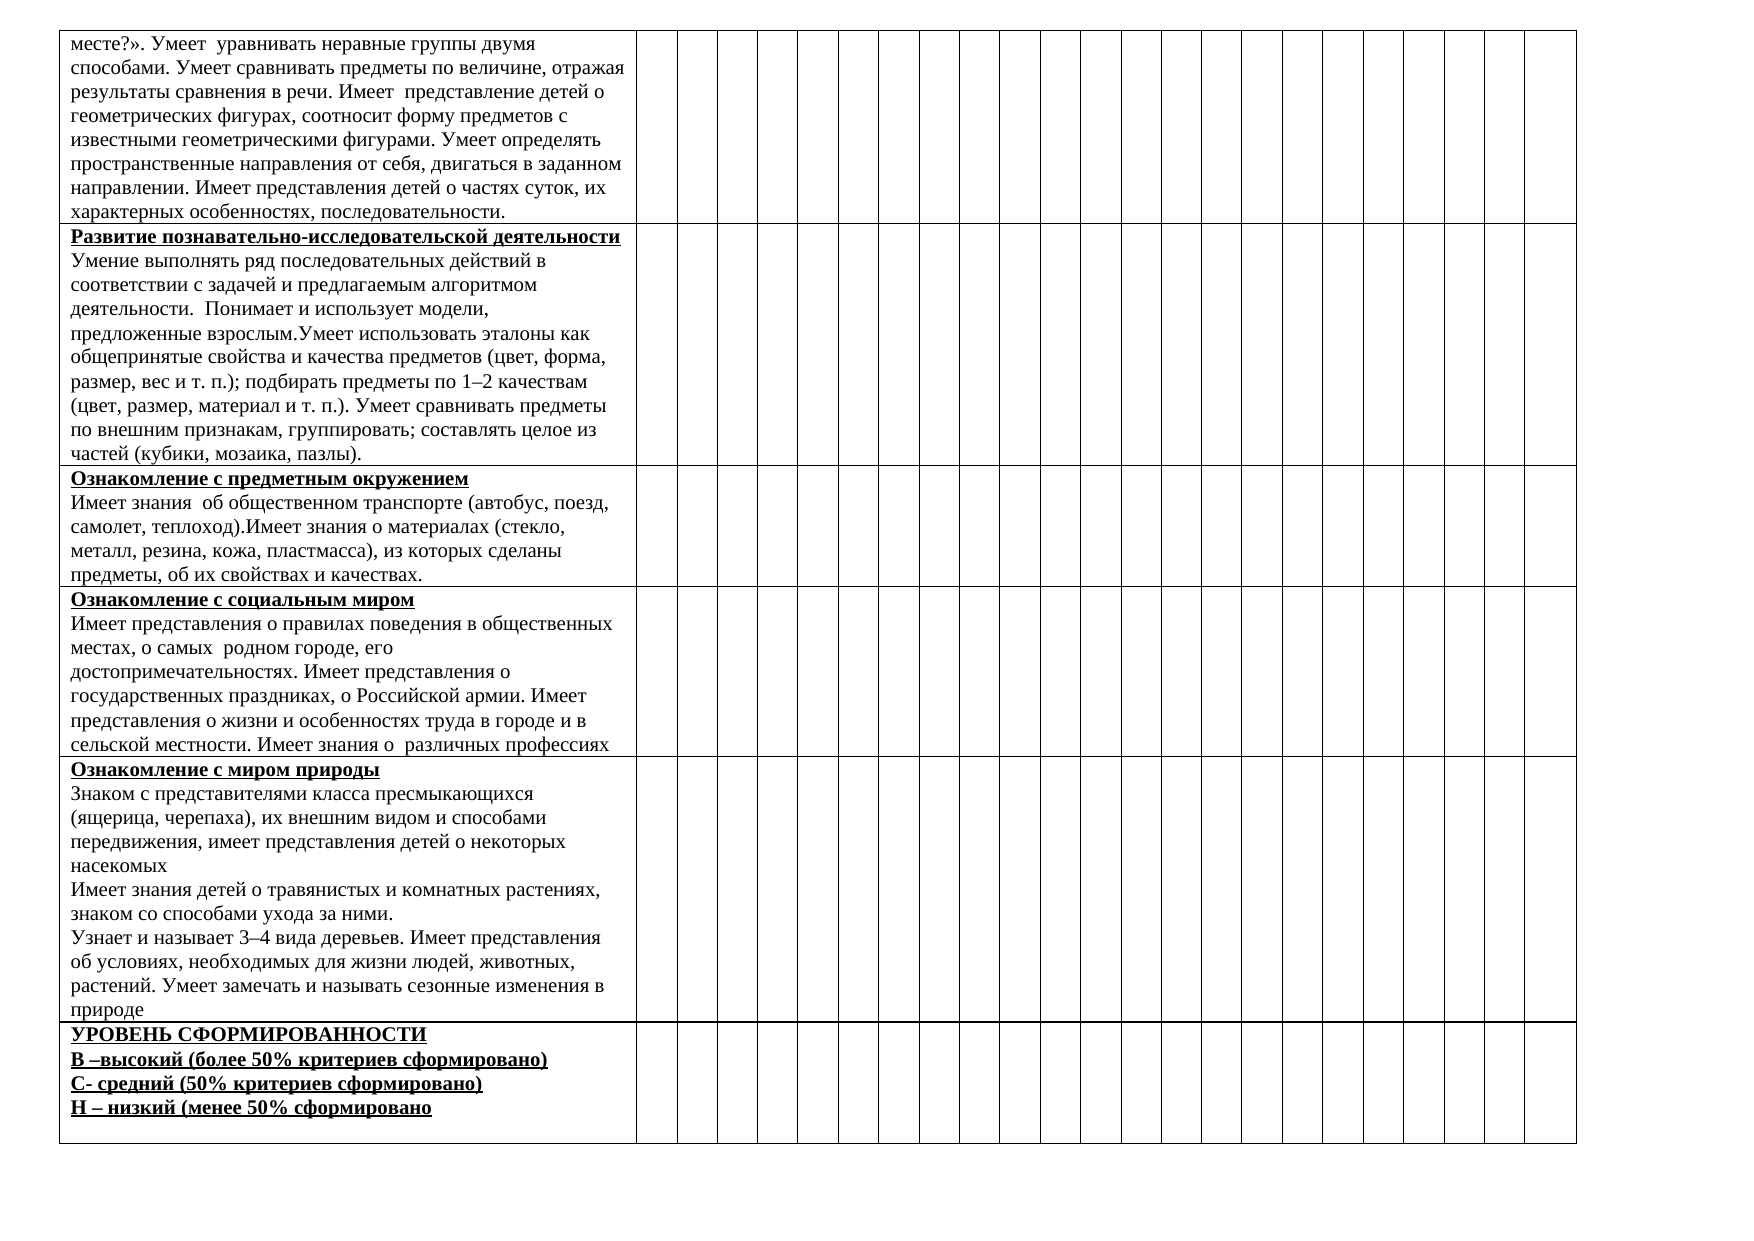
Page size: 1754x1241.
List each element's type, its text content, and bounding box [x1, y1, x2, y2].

table_cell [1404, 31, 1444, 223]
table_cell [1525, 1023, 1576, 1143]
table_cell [798, 757, 838, 1021]
table_cell [879, 1023, 919, 1143]
table_cell [1364, 587, 1403, 756]
table_cell [637, 31, 677, 223]
table_cell [1000, 757, 1040, 1021]
table_cell [718, 466, 757, 586]
table_cell [1162, 1023, 1201, 1143]
table_cell [1323, 587, 1363, 756]
table_cell [1445, 31, 1484, 223]
table_cell [1485, 587, 1524, 756]
table_cell [678, 757, 717, 1021]
table_cell [920, 757, 959, 1021]
table_cell [1525, 587, 1576, 756]
table_cell [718, 31, 757, 223]
table_cell [718, 587, 757, 756]
table_cell [1162, 224, 1201, 465]
table_cell [839, 466, 878, 586]
table_cell [758, 1023, 797, 1143]
table_cell [718, 757, 757, 1021]
table_cell [1364, 757, 1403, 1021]
table_cell [1041, 466, 1080, 586]
table_cell [1202, 757, 1241, 1021]
table_cell [1364, 466, 1403, 586]
table_cell [839, 1023, 878, 1143]
table_cell [920, 587, 959, 756]
table_cell [1404, 466, 1444, 586]
table_cell [1445, 757, 1484, 1021]
table_cell [879, 466, 919, 586]
table_cell [1323, 224, 1363, 465]
table_cell [1000, 224, 1040, 465]
table_cell [1081, 757, 1121, 1021]
table_cell [1525, 31, 1576, 223]
table_cell [1485, 757, 1524, 1021]
table_cell [839, 587, 878, 756]
table_cell [1242, 1023, 1282, 1143]
table_cell [1000, 587, 1040, 756]
table_cell [798, 224, 838, 465]
table_cell [1122, 466, 1161, 586]
table_cell [1323, 466, 1363, 586]
table_cell [798, 31, 838, 223]
table_cell [1122, 757, 1161, 1021]
table_cell [1525, 466, 1576, 586]
table_cell [637, 224, 677, 465]
table_cell [1122, 1023, 1161, 1143]
table_cell [879, 224, 919, 465]
table_cell [960, 466, 999, 586]
table_cell [1041, 31, 1080, 223]
table_cell [718, 224, 757, 465]
table_cell [1485, 224, 1524, 465]
table_cell [637, 1023, 677, 1143]
table_cell [1202, 1023, 1241, 1143]
table_cell [1364, 31, 1403, 223]
table_cell [1242, 587, 1282, 756]
table_cell [678, 224, 717, 465]
table_cell [1041, 1023, 1080, 1143]
table_cell [1081, 224, 1121, 465]
table_cell [960, 31, 999, 223]
table_cell [920, 224, 959, 465]
table_cell [637, 466, 677, 586]
table_cell [1202, 587, 1241, 756]
table_cell [758, 224, 797, 465]
table_cell [960, 1023, 999, 1143]
table_cell [1081, 466, 1121, 586]
table_cell [678, 466, 717, 586]
table_cell [1485, 466, 1524, 586]
table_cell [637, 587, 677, 756]
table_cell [60, 31, 636, 223]
table_cell [1162, 31, 1201, 223]
table_cell [1445, 1023, 1484, 1143]
table_cell [1445, 224, 1484, 465]
table_cell [920, 466, 959, 586]
table_cell [1162, 757, 1201, 1021]
table_cell УРОВЕНЬ СФОРМИРОВАННОСТИ В –высокий (более 50% критериев сформировано) С- средний (50% критериев сформировано) Н – низкий (менее 50% сформировано [60, 1023, 636, 1143]
table_cell [1000, 31, 1040, 223]
table_cell [798, 466, 838, 586]
table_cell [678, 31, 717, 223]
table_cell [678, 1023, 717, 1143]
table_cell [1525, 224, 1576, 465]
table_cell [1283, 224, 1322, 465]
table_cell Ознакомление с социальным миром Имеет представления о правилах поведения в общественных местах, о самых родном городе, его достопримечательностях. Имеет представления о государственных праздниках, о Российской армии. Имеет представления о жизни и особенностях труда в городе и в сельской местности. Имеет знания о различных профессиях [60, 587, 636, 756]
table_cell [1404, 224, 1444, 465]
table_cell [960, 757, 999, 1021]
table_cell [758, 31, 797, 223]
table_cell [758, 587, 797, 756]
table_cell [920, 31, 959, 223]
table_cell [960, 587, 999, 756]
table_cell [1122, 587, 1161, 756]
table_cell [1323, 31, 1363, 223]
table_cell [839, 31, 878, 223]
table_cell [839, 757, 878, 1021]
table_cell [1283, 466, 1322, 586]
table_cell [1041, 587, 1080, 756]
table_cell [1041, 757, 1080, 1021]
table_cell [798, 587, 838, 756]
table_cell [1081, 31, 1121, 223]
table_cell [678, 587, 717, 756]
table_cell [1242, 757, 1282, 1021]
table_cell [1242, 224, 1282, 465]
table_cell [1525, 757, 1576, 1021]
table_cell [1283, 31, 1322, 223]
table_cell [1081, 587, 1121, 756]
table_cell [1081, 1023, 1121, 1143]
table_cell [1364, 1023, 1403, 1143]
table_cell [758, 466, 797, 586]
table_cell [1283, 757, 1322, 1021]
table_cell [879, 31, 919, 223]
table_cell [718, 1023, 757, 1143]
table_cell [1485, 31, 1524, 223]
table_cell [1000, 466, 1040, 586]
table_cell [1404, 757, 1444, 1021]
table_cell [1122, 224, 1161, 465]
table_cell [1041, 224, 1080, 465]
table_cell Развитие познавательно-исследовательской деятельности Умение выполнять ряд последовательных действий в соответствии с задачей и предлагаемым алгоритмом деятельности. Понимает и использует модели, предложенные взрослым.Умеет использовать эталоны как общепринятые свойства и качества предметов (цвет, форма, размер, вес и т. п.); подбирать предметы по 1–2 качествам (цвет, размер, материал и т. п.). Умеет сравнивать предметы по внешним признакам, группировать; составлять целое из частей (кубики, мозаика, пазлы). [60, 224, 636, 465]
table_cell [1283, 587, 1322, 756]
table_cell [1202, 31, 1241, 223]
table_cell Ознакомление с миром природы Знаком с представителями класса пресмыкающихся (ящерица, черепаха), их внешним видом и способами передвижения, имеет представления детей о некоторых насекомых Имеет знания детей о травянистых и комнатных растениях, знаком со способами ухода за ними. Узнает и называет 3–4 вида деревьев. Имеет представления об условиях, необходимых для жизни людей, животных, растений. Умеет замечать и называть сезонные изменения в природе [60, 757, 636, 1021]
table_cell [1122, 31, 1161, 223]
table_cell [1445, 587, 1484, 756]
table_cell [1242, 466, 1282, 586]
table_cell [879, 587, 919, 756]
table_cell [1404, 587, 1444, 756]
table_cell [1485, 1023, 1524, 1143]
table_cell [1404, 1023, 1444, 1143]
table_cell [839, 224, 878, 465]
table_cell [1000, 1023, 1040, 1143]
table_cell [1162, 466, 1201, 586]
table_cell [798, 1023, 838, 1143]
table_cell [1323, 1023, 1363, 1143]
table_cell [758, 757, 797, 1021]
table_cell [637, 757, 677, 1021]
table_cell [1202, 466, 1241, 586]
table_cell Ознакомление с предметным окружением Имеет знания об общественном транспорте (автобус, поезд, самолет, теплоход).Имеет знания о материалах (стекло, металл, резина, кожа, пластмасса), из которых сделаны предметы, об их свойствах и качествах. [60, 466, 636, 586]
table_cell [960, 224, 999, 465]
table_cell [920, 1023, 959, 1143]
table_cell [1162, 587, 1201, 756]
table_cell [1445, 466, 1484, 586]
table_cell [1283, 1023, 1322, 1143]
table_cell [1364, 224, 1403, 465]
table_cell [879, 757, 919, 1021]
table_cell [1242, 31, 1282, 223]
table_cell [1323, 757, 1363, 1021]
table_cell [1202, 224, 1241, 465]
